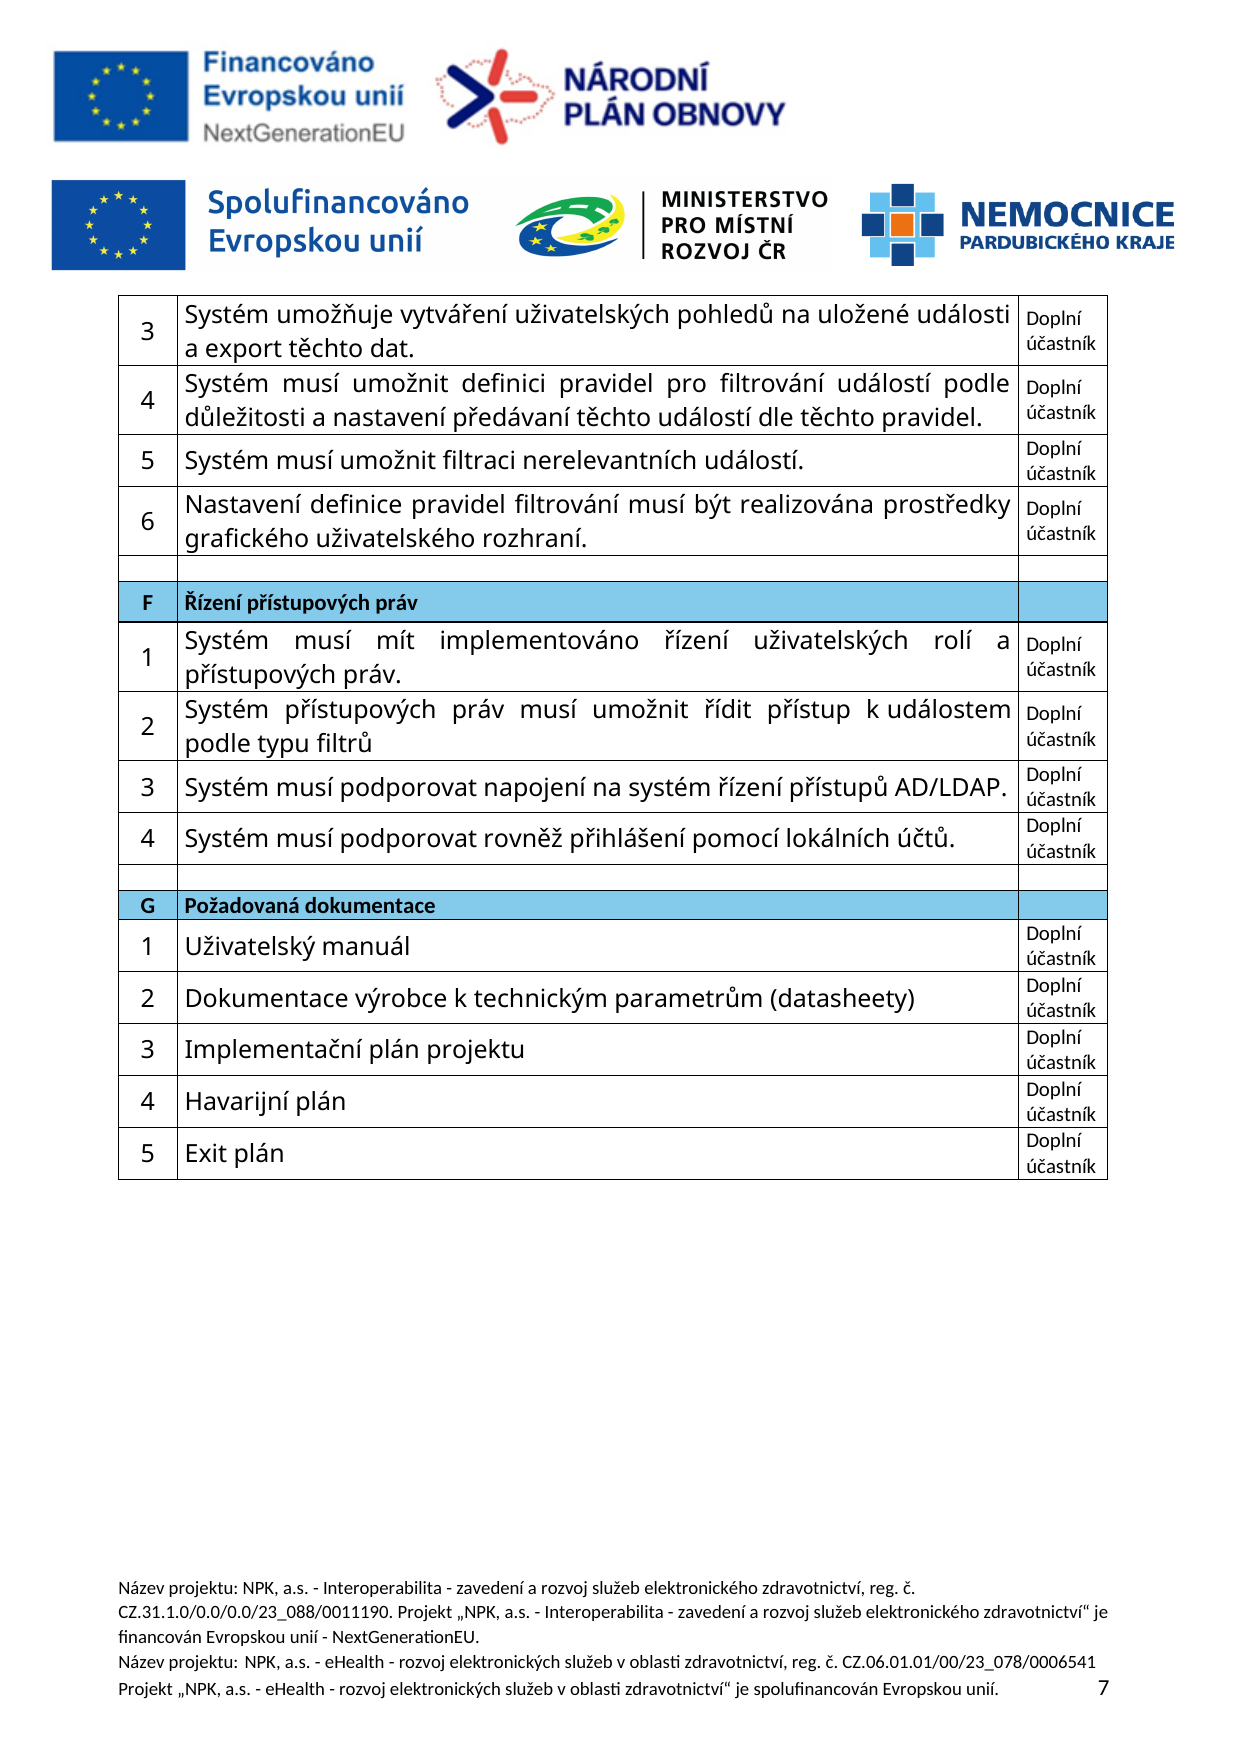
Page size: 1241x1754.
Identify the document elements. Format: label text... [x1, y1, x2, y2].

table_cell 3 [119, 296, 177, 364]
table_cell [119, 556, 177, 581]
table_cell Doplní účastník [1019, 692, 1107, 760]
table_cell Doplní účastník [1019, 623, 1107, 691]
table_cell F [119, 582, 177, 621]
table_cell Řízení přístupových práv [178, 582, 1018, 621]
table_cell 2 [119, 972, 177, 1023]
table_cell [178, 865, 1018, 890]
picture [49, 177, 833, 273]
picture [44, 18, 807, 170]
table_cell Nastavení definice pravidel filtrování musí být realizována prostředky grafického uživatelského rozhraní. [178, 487, 1018, 555]
table_cell 3 [119, 1024, 177, 1075]
table_cell [119, 865, 177, 890]
table_cell Doplní účastník [1019, 487, 1107, 555]
table_cell [1019, 556, 1107, 581]
table_cell Doplní účastník [1019, 972, 1107, 1023]
table_cell Doplní účastník [1019, 920, 1107, 971]
table_cell Doplní účastník [1019, 435, 1107, 486]
table_cell 1 [119, 920, 177, 971]
table_cell Doplní účastník [1019, 761, 1107, 812]
table_cell Požadovaná dokumentace [178, 891, 1018, 919]
table_cell 2 [119, 692, 177, 760]
table_cell Dokumentace výrobce k technickým parametrům (datasheety) [178, 972, 1018, 1023]
picture [860, 182, 1175, 267]
table_cell [1019, 582, 1107, 621]
table_cell Doplní účastník [1019, 1128, 1107, 1178]
table_cell Doplní účastník [1019, 366, 1107, 434]
table_cell Systém přístupových práv musí umožnit řídit přístup k událostem podle typu filtrů [178, 692, 1018, 760]
table_cell 4 [119, 1076, 177, 1127]
table_cell Systém musí podporovat napojení na systém řízení přístupů AD/LDAP. [178, 761, 1018, 812]
table_cell Havarijní plán [178, 1076, 1018, 1127]
table_cell [1019, 891, 1107, 919]
table_cell Uživatelský manuál [178, 920, 1018, 971]
table_cell Doplní účastník [1019, 296, 1107, 364]
table_cell 5 [119, 435, 177, 486]
table_cell G [119, 891, 177, 919]
table_cell Implementační plán projektu [178, 1024, 1018, 1075]
table_cell 5 [119, 1128, 177, 1178]
table_cell 1 [119, 623, 177, 691]
table_cell Doplní účastník [1019, 813, 1107, 863]
table_cell [1019, 865, 1107, 890]
table_cell Doplní účastník [1019, 1024, 1107, 1075]
table_cell Systém umožňuje vytváření uživatelských pohledů na uložené události a export těchto dat. [178, 296, 1018, 364]
table_cell 4 [119, 813, 177, 863]
table_cell Systém musí podporovat rovněž přihlášení pomocí lokálních účtů. [178, 813, 1018, 863]
table_cell 6 [119, 487, 177, 555]
table_cell Doplní účastník [1019, 1076, 1107, 1127]
table_cell Systém musí umožnit definici pravidel pro filtrování událostí podle důležitosti a nastavení předávaní těchto událostí dle těchto pravidel. [178, 366, 1018, 434]
table_cell 4 [119, 366, 177, 434]
table_cell Systém musí umožnit filtraci nerelevantních událostí. [178, 435, 1018, 486]
table_cell 3 [119, 761, 177, 812]
table_cell Exit plán [178, 1128, 1018, 1178]
table_cell [178, 556, 1018, 581]
table_cell Systém musí mít implementováno řízení uživatelských rolí a přístupových práv. [178, 623, 1018, 691]
